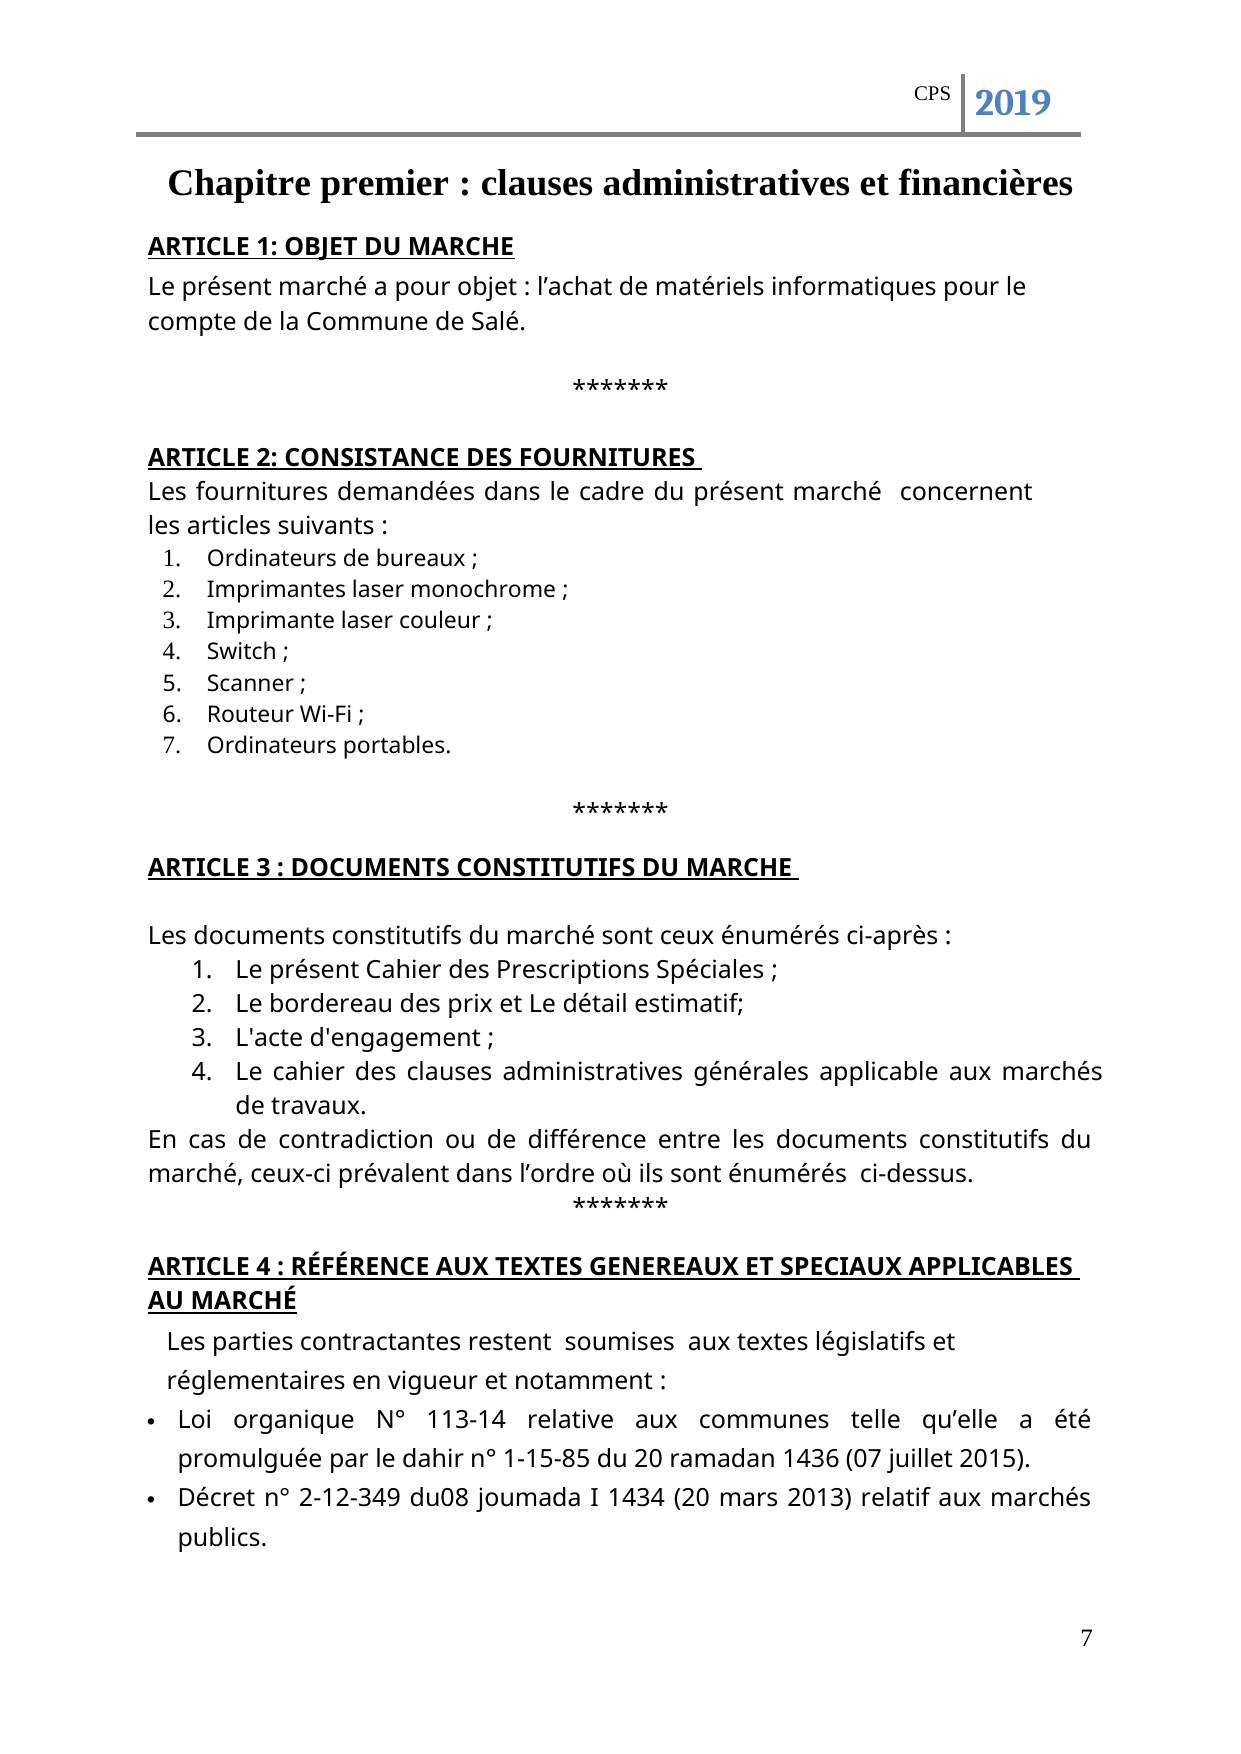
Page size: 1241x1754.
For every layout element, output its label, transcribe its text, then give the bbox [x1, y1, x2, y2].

list L'acte d'engagement ; [191, 1019, 1104, 1054]
text Les fournitures demandées dans le cadre du présent marché concernent les articles suivants : [148, 473, 1034, 542]
list Imprimante laser couleur ; [162, 604, 1093, 635]
list Imprimantes laser monochrome ; [162, 573, 1093, 604]
text ******* [148, 794, 1093, 828]
list Scanner ; [162, 667, 1093, 698]
list Switch ; [162, 635, 1093, 667]
text ******* [148, 371, 1093, 405]
list Routeur Wi-Fi ; [162, 698, 1093, 729]
text Le présent marché a pour objet : l’achat de matériels informatiques pour le compte de la Commune de Salé. [148, 269, 1093, 337]
subtitle ARTICLE 3 : DOCUMENTS CONSTITUTIFS DU MARCHE [148, 849, 1093, 883]
text Les parties contractantes restent soumises aux textes législatifs et réglementaires en vigueur et notamment : [166, 1323, 1093, 1397]
list Ordinateurs portables. [162, 729, 1093, 760]
text IL A ETE ARRETE ET CONVENU CE QUI SUIT Chapitre premier : clauses administratives et financières [148, 161, 1093, 204]
text ******* [148, 1190, 1093, 1224]
list Loi organique N° 113-14 relative aux communes telle qu’elle a été promulguée par le dahir n° 1-15-85 du 20 ramadan 1436 (07 juillet 2015). [148, 1402, 1093, 1475]
list Le cahier des clauses administratives générales applicable aux marchés de travaux. [191, 1054, 1104, 1122]
text Les documents constitutifs du marché sont ceux énumérés ci-après : [148, 917, 1093, 951]
text ARTICLE 2: CONSISTANCE DES fournitures [148, 439, 1093, 473]
list Le présent Cahier des Prescriptions Spéciales ; [191, 951, 1104, 986]
list Ordinateurs de bureaux ; [162, 542, 1093, 573]
subtitle Article 4 : Référence aux textes GENEREAUX ET SPECIAUX applicables au marché [148, 1249, 1093, 1317]
list Le bordereau des prix et Le détail estimatif; [191, 986, 1104, 1019]
text En cas de contradiction ou de différence entre les documents constitutifs du marché, ceux-ci prévalent dans l’ordre où ils sont énumérés ci-dessus. [148, 1122, 1093, 1190]
subtitle ARTICLE 1: OBJET DU MARCHE [148, 229, 1093, 263]
list Décret n° 2-12-349 du08 joumada I 1434 (20 mars 2013) relatif aux marchés publics. [148, 1480, 1093, 1553]
